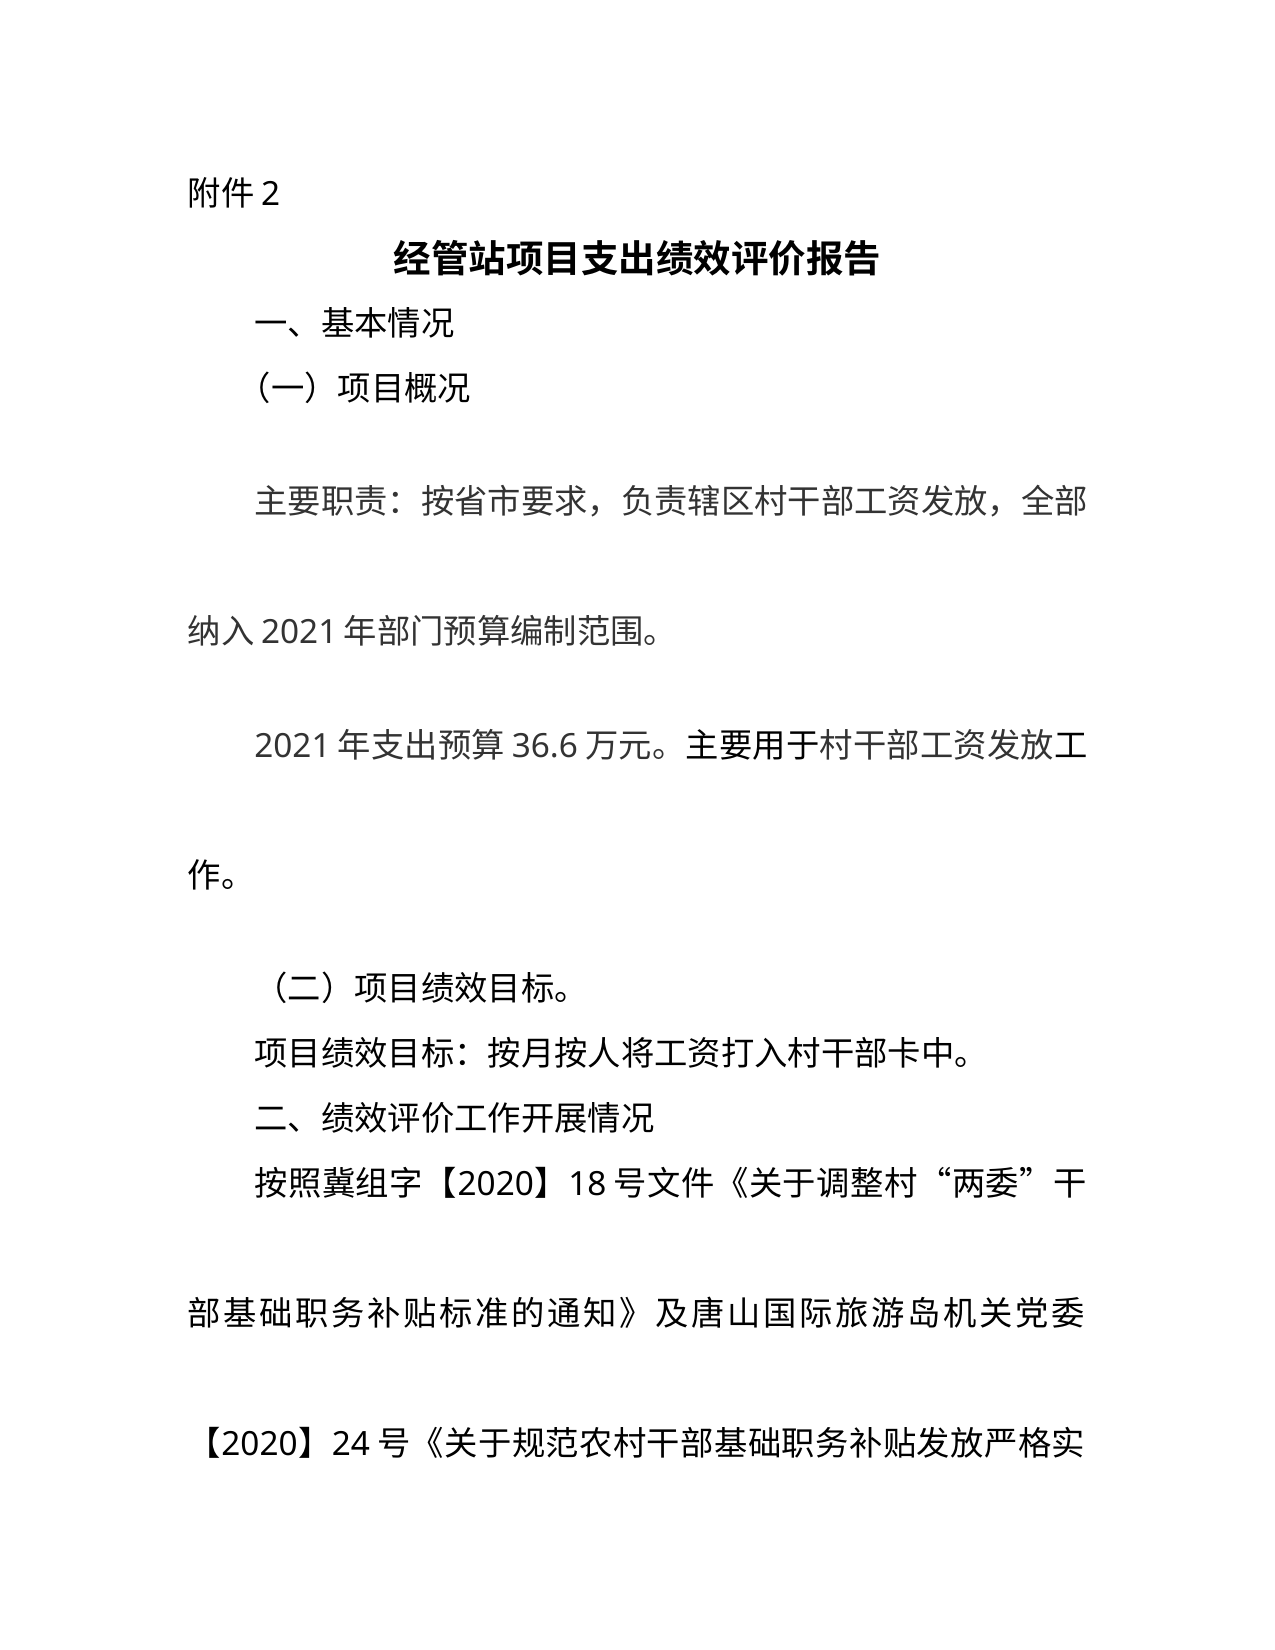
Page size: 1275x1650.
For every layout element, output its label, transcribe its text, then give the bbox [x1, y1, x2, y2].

text 二、绩效评价工作开展情况 [187, 1084, 1087, 1149]
text （二）项目绩效目标。 [187, 954, 1087, 1019]
text 主要职责：按省市要求，负责辖区村干部工资发放，全部纳入2021年部门预算编制范围。 [187, 467, 1087, 662]
text 2021年支出预算36.6万元。主要用于村干部工资发放工作。 [187, 710, 1087, 905]
text 经管站项目支出绩效评价报告 [187, 224, 1087, 289]
text 项目绩效目标：按月按人将工资打入村干部卡中。 [187, 1019, 1087, 1084]
text （一）项目概况 [187, 354, 1087, 419]
text 一、基本情况 [187, 289, 1087, 354]
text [187, 1149, 1087, 1474]
text 附件2 [187, 159, 1087, 224]
